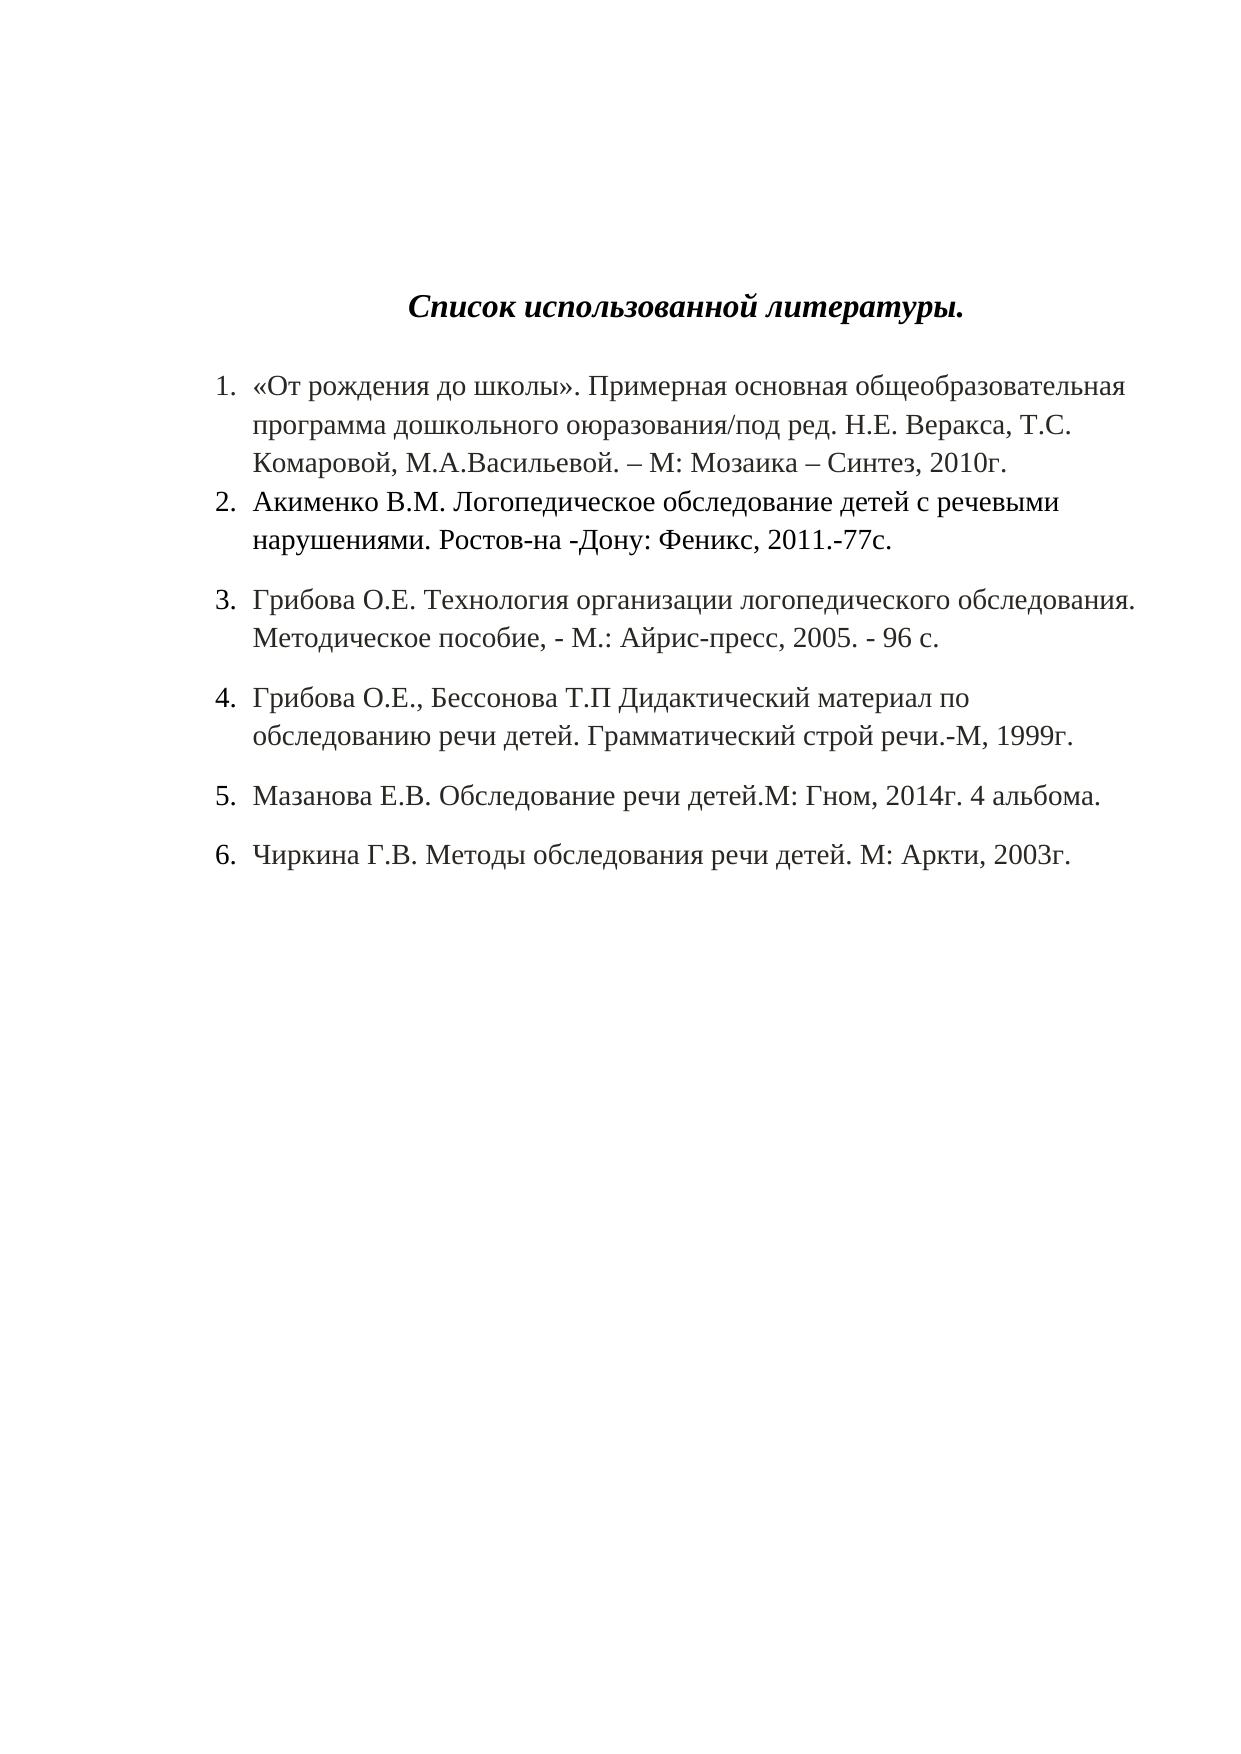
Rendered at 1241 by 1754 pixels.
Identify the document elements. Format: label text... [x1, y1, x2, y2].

text Список использованной литературы. [177, 286, 1152, 324]
list Грибова О.Е., Бессонова Т.П Дидактический материал по обследованию речи детей. Грамматический строй речи.-М, 1999г. [215, 680, 1152, 752]
list Грибова О.Е. Технология организации логопедического обследования. Методическое пособие, - М.: Айрис-пресс, 2005. - 96 с. [215, 582, 1152, 654]
list Чиркина Г.В. Методы обследования речи детей. М: Аркти, 2003г. [215, 837, 1152, 871]
subtitle «От рождения до школы». Примерная основная общеобразовательная программа дошкольного оюразования/под ред. Н.Е. Веракса, Т.С. Комаровой, М.А.Васильевой. – М: Мозаика – Синтез, 2010г. [215, 368, 1152, 479]
list Акименко В.М. Логопедическое обследование детей с речевыми нарушениями. Ростов-на -Дону: Феникс, 2011.-77с. [215, 484, 1152, 556]
list Мазанова Е.В. Обследование речи детей.М: Гном, 2014г. 4 альбома. [215, 778, 1152, 811]
